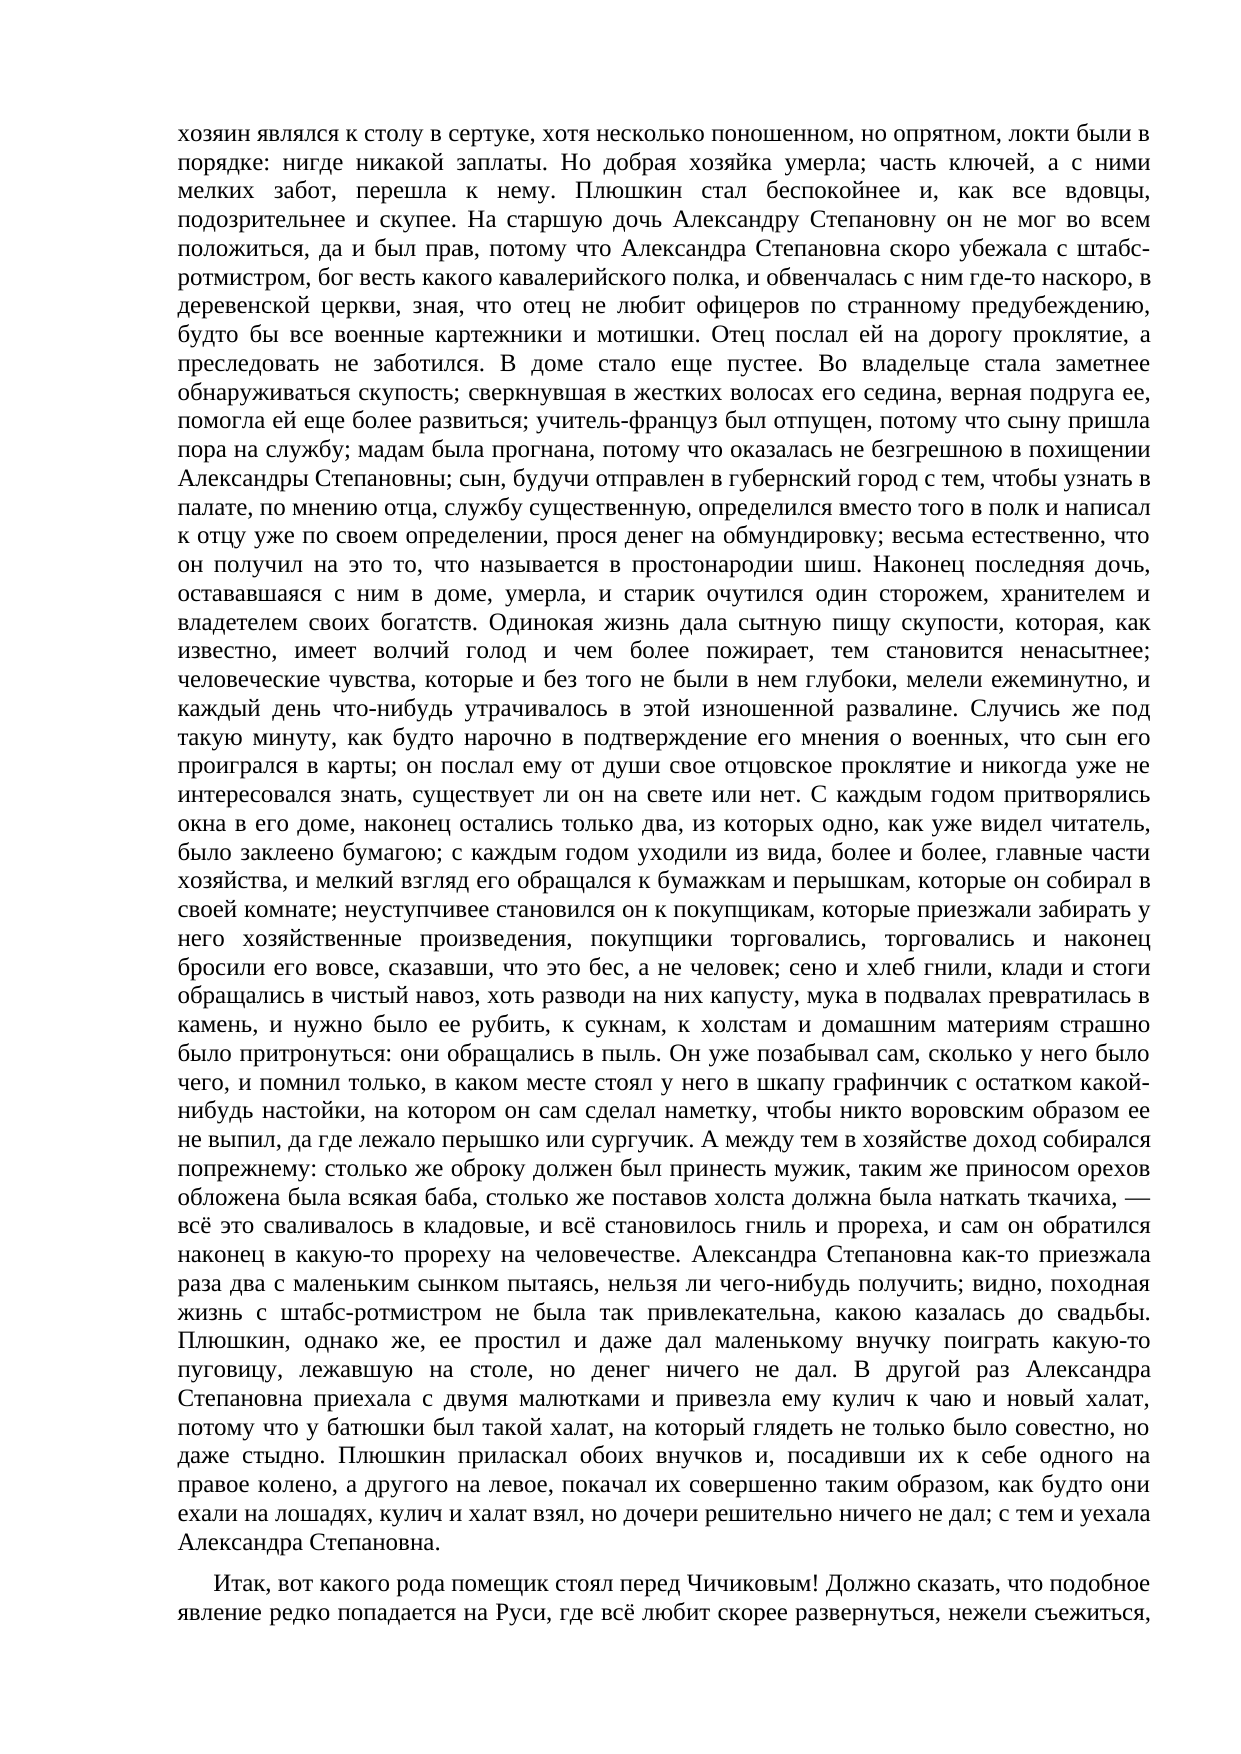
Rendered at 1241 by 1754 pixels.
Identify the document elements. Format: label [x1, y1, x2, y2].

text [177, 1568, 1152, 1626]
text [177, 118, 1152, 1556]
